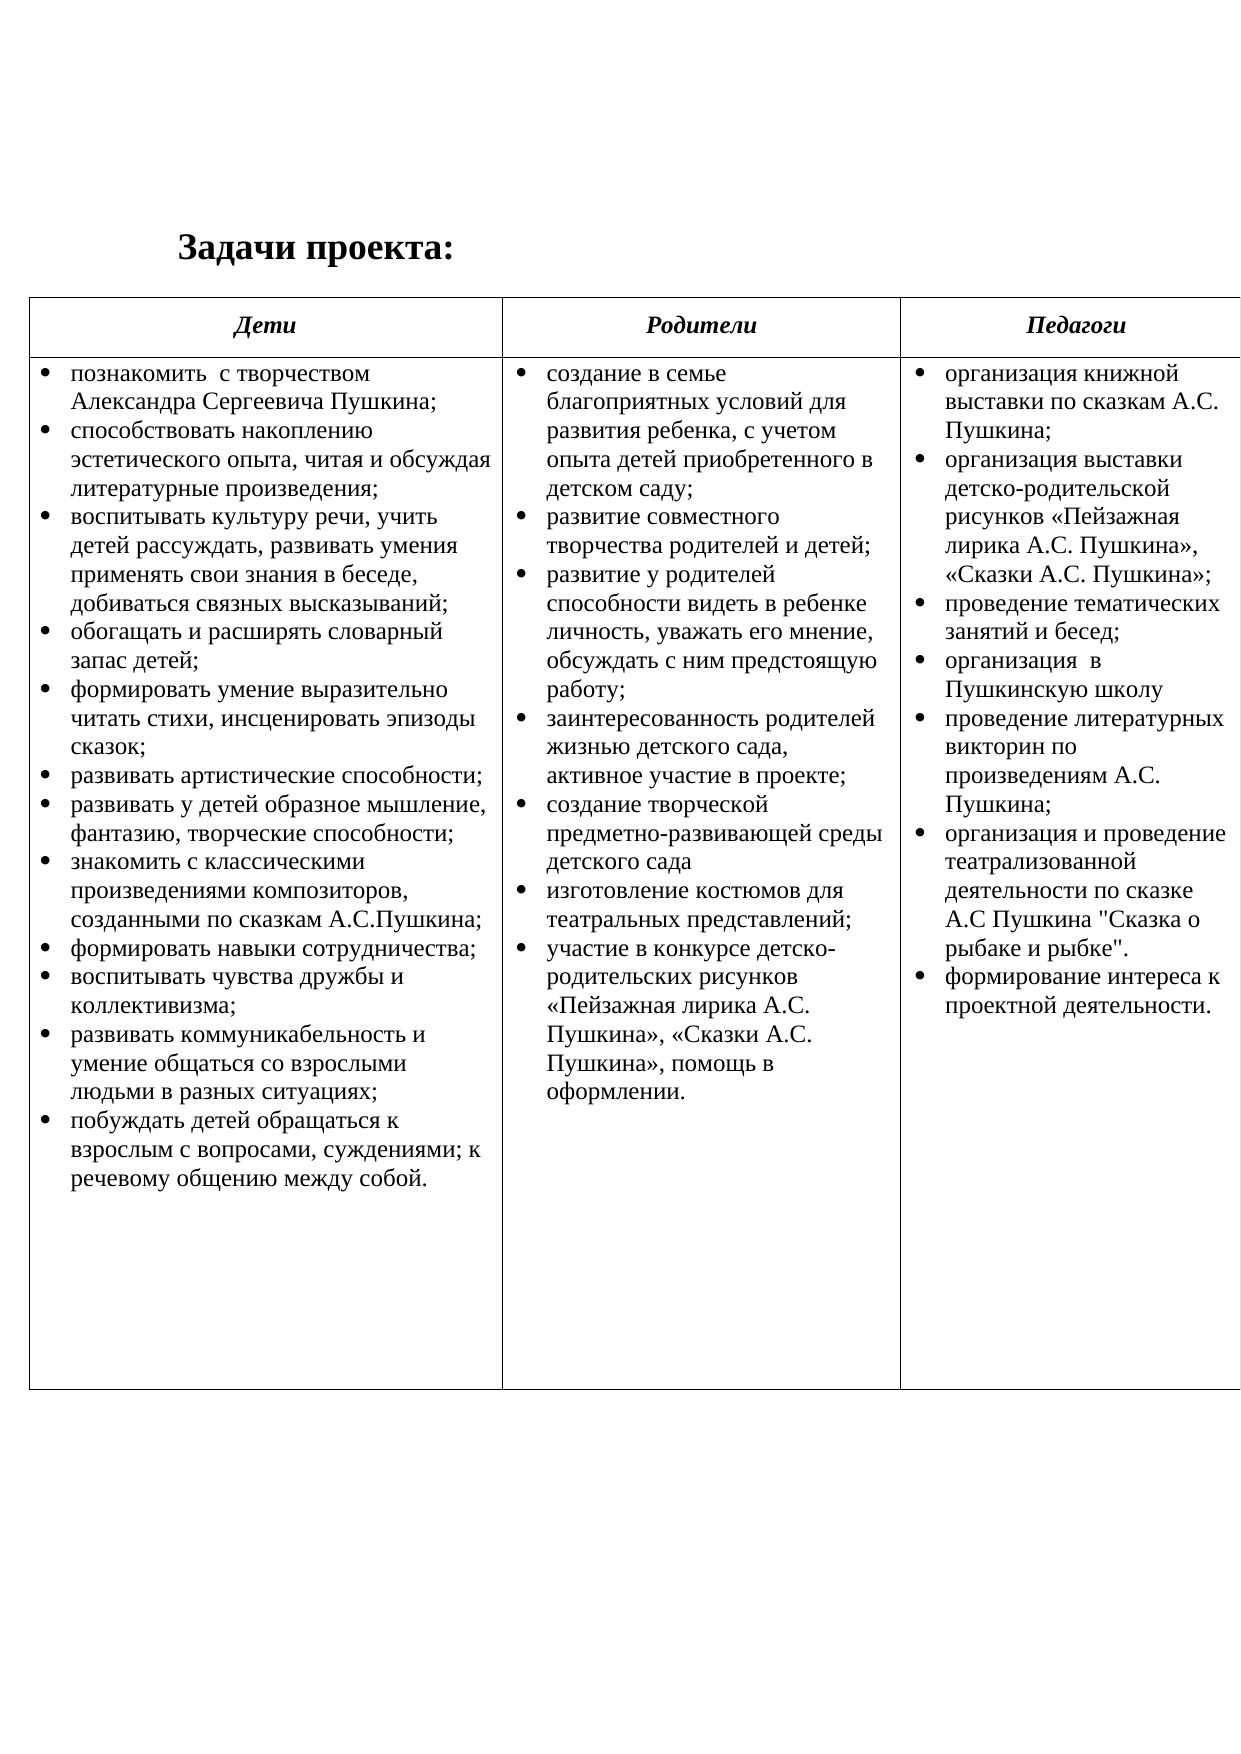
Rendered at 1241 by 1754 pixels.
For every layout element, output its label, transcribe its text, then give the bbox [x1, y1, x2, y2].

text Задачи проекта: [177, 224, 1152, 267]
table_header Педагоги [901, 298, 1240, 357]
table_cell создание в семье благоприятных условий для развития ребенка, с учетом опыта детей приобретенного в детском саду; развитие совместного творчества родителей и детей; развитие у родителей способности видеть в ребенке личность, уважать его мнение, обсуждать с ним предстоящую работу; заинтересованность родителей жизнью детского сада, активное участие в проекте; создание творческой предметно-развивающей среды детского сада изготовление костюмов для театральных представлений; участие в конкурсе детско-родительских рисунков «Пейзажная лирика А.С. Пушкина», «Сказки А.С. Пушкина», помощь в оформлении. [503, 358, 900, 1389]
table_header Родители [503, 298, 900, 357]
table_cell познакомить с творчеством Александра Сергеевича Пушкина; способствовать накоплению эстетического опыта, читая и обсуждая литературные произведения; воспитывать культуру речи, учить детей рассуждать, развивать умения применять свои знания в беседе, добиваться связных высказываний; обогащать и расширять словарный запас детей; формировать умение выразительно читать стихи, инсценировать эпизоды сказок; развивать артистические способности; развивать у детей образное мышление, фантазию, творческие способности; знакомить с классическими произведениями композиторов, созданными по сказкам А.С.Пушкина; формировать навыки сотрудничества; воспитывать чувства дружбы и коллективизма; развивать коммуникабельность и умение общаться со взрослыми людьми в разных ситуациях; побуждать детей обращаться к взрослым с вопросами, суждениями; к речевому общению между собой. [30, 358, 502, 1389]
table_header Дети [30, 298, 502, 357]
table_cell организация книжной выставки по сказкам А.С. Пушкина; организация выставки детско-родительской рисунков «Пейзажная лирика А.С. Пушкина», «Сказки А.С. Пушкина»; проведение тематических занятий и бесед; организация в Пушкинскую школу проведение литературных викторин по произведениям А.С. Пушкина; организация и проведение театрализованной деятельности по сказке А.С Пушкина "Сказка о рыбаке и рыбке". формирование интереса к проектной деятельности. [901, 358, 1240, 1389]
